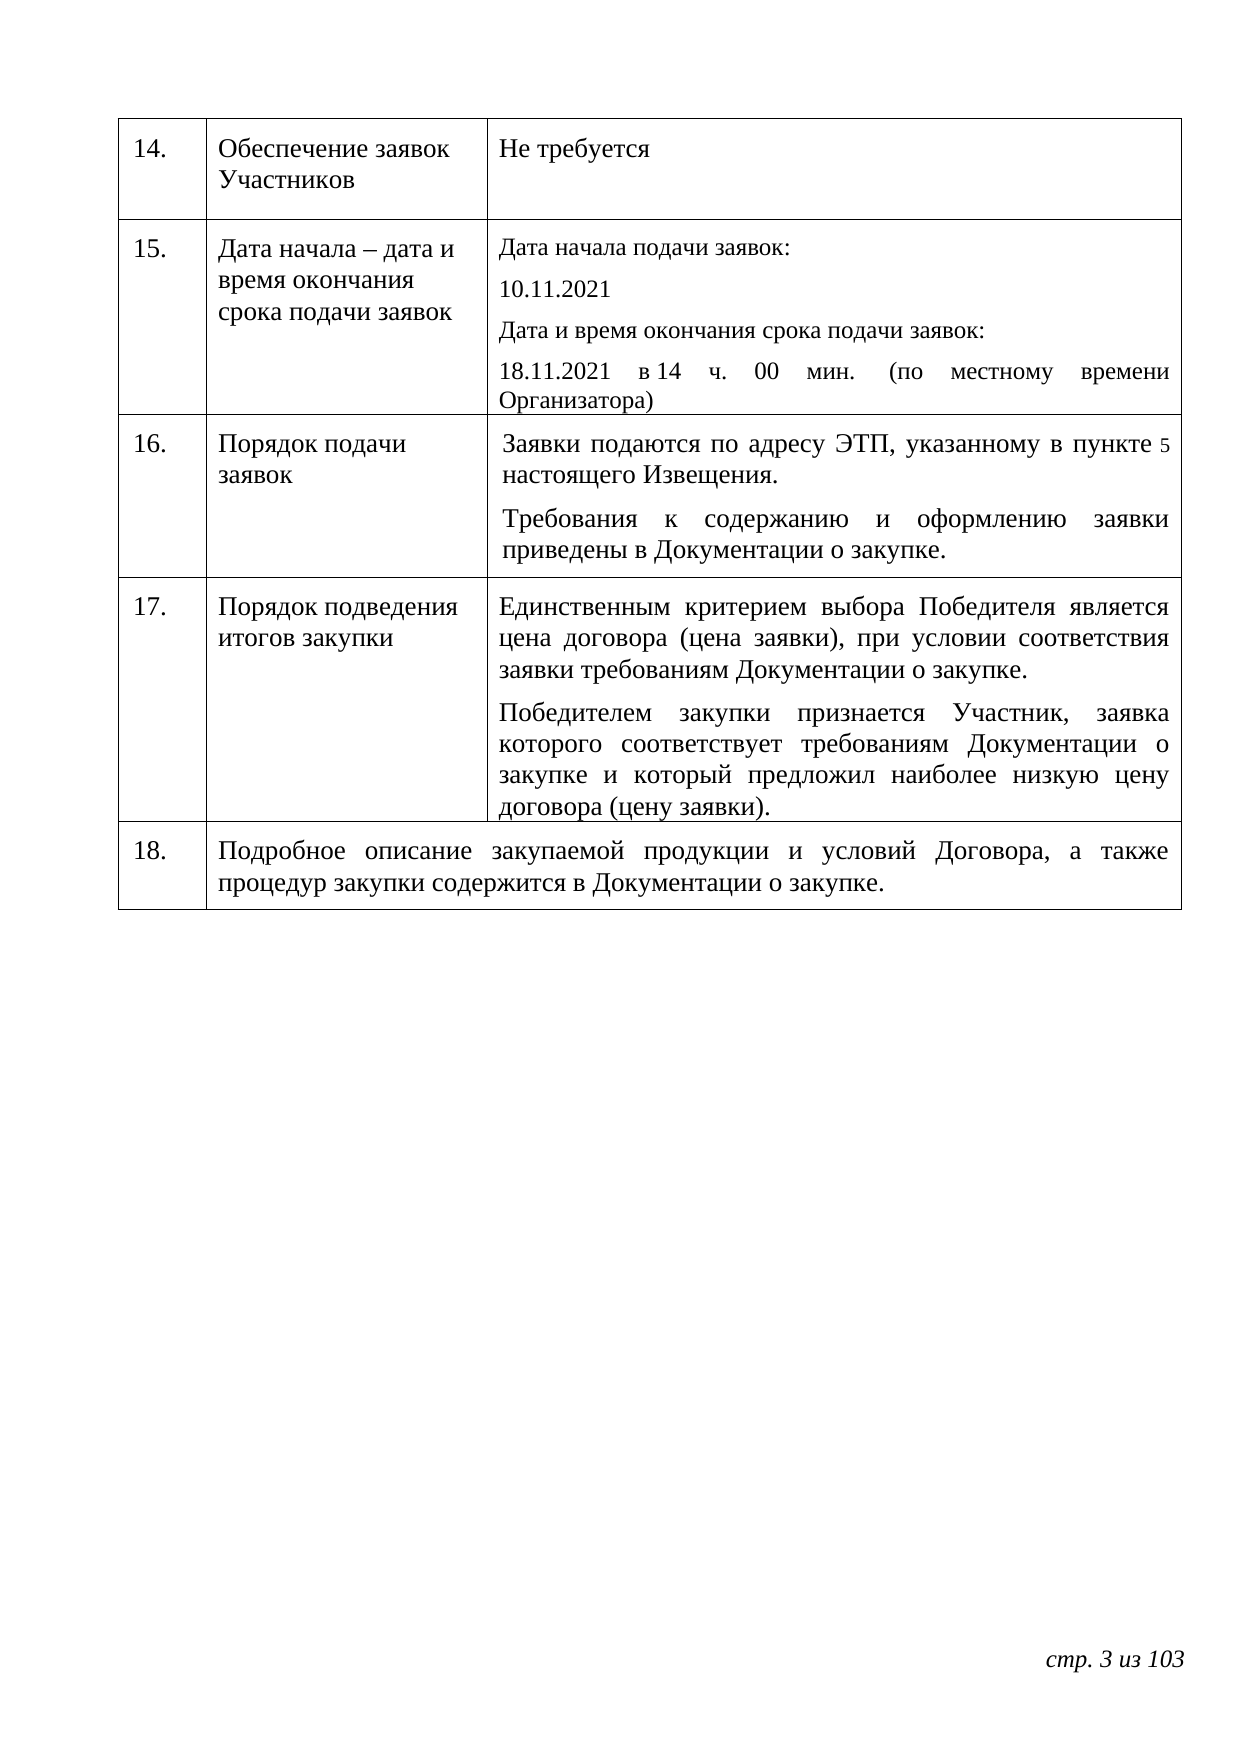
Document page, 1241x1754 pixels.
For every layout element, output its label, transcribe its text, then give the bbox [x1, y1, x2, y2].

table_cell Подробное описание закупаемой продукции и условий Договора, а также процедур закупки содержится в Документации о закупке. [207, 822, 1181, 909]
table_cell Дата начала подачи заявок: 10.11.2021 Дата и время окончания срока подачи заявок: 18.11.2021 в 14 ч. 00 мин. (по местному времени Организатора) [488, 220, 1181, 414]
table_cell Единственным критерием выбора Победителя является цена договора (цена заявки), при условии соответствия заявки требованиям Документации о закупке. Победителем закупки признается Участник, заявка которого соответствует требованиям Документации о закупке и который предложил наиболее низкую цену договора (цену заявки). [488, 578, 1181, 821]
table_cell Порядок подачи заявок [207, 415, 487, 577]
table_cell Дата начала – дата и время окончания срока подачи заявок [207, 220, 487, 414]
table_cell Обеспечение заявок Участников [207, 119, 487, 219]
table_cell [119, 119, 206, 219]
table_cell [119, 578, 206, 821]
table_cell Порядок подведения итогов закупки [207, 578, 487, 821]
table_cell [119, 822, 206, 909]
table_cell Заявки подаются по адресу ЭТП, указанному в пункте 5 настоящего Извещения. Требования к содержанию и оформлению заявки приведены в Документации о закупке. [488, 415, 1181, 577]
table_cell [119, 415, 206, 577]
table_cell [119, 220, 206, 414]
table_cell Не требуется [488, 119, 1181, 219]
